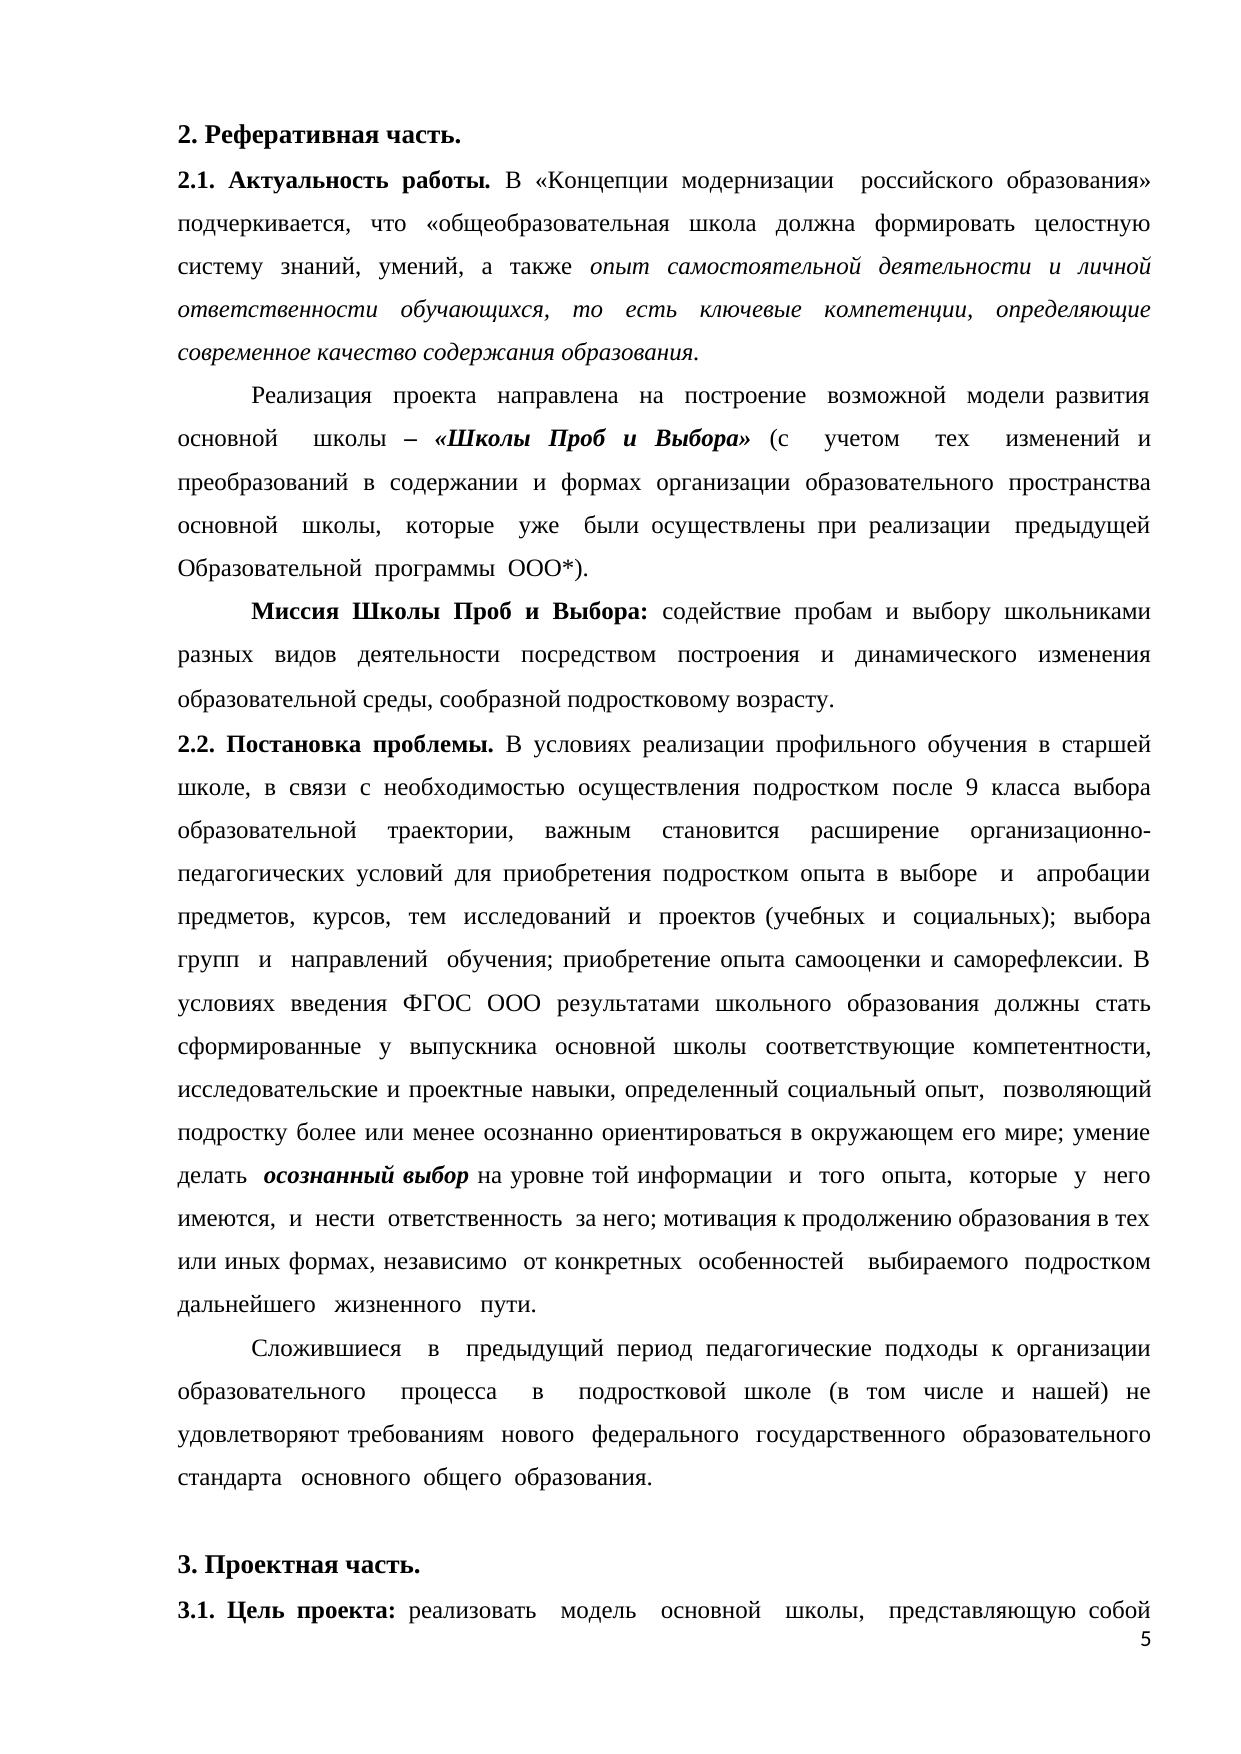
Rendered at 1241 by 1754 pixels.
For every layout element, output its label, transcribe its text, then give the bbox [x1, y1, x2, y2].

text 2.2. Постановка проблемы. В условиях реализации профильного обучения в старшей школе, в связи с необходимостью осуществления подростком после 9 класса выбора образовательной траектории, важным становится расширение организационно-педагогических условий для приобретения подростком опыта в выборе и апробации предметов, курсов, тем исследований и проектов (учебных и социальных); выбора групп и направлений обучения; приобретение опыта самооценки и саморефлексии. В условиях введения ФГОС ООО результатами школьного образования должны стать сформированные у выпускника основной школы соответствующие компетентности, исследовательские и проектные навыки, определенный социальный опыт, позволяющий подростку более или менее осознанно ориентироваться в окружающем его мире; умение делать осознанный выбор на уровне той информации и того опыта, которые у него имеются, и нести ответственность за него; мотивация к продолжению образования в тех или иных формах, независимо от конкретных особенностей выбираемого подростком дальнейшего жизненного пути. [177, 729, 1152, 1318]
text Реализация проекта направлена на построение возможной модели развития основной школы – «Школы Проб и Выбора» (с учетом тех изменений и преобразований в содержании и формах организации образовательного пространства основной школы, которые уже были осуществлены при реализации предыдущей Образовательной программы ООО*). [177, 380, 1152, 582]
text 2. Реферативная часть. [177, 118, 1152, 149]
text 2.1. Актуальность работы. В «Концепции модернизации российского образования» подчеркивается, что «общеобразовательная школа должна формировать целостную систему знаний, умений, а также опыт самостоятельной деятельности и личной ответственности обучающихся, то есть ключевые компетенции, определяющие современное качество содержания образования. [177, 165, 1152, 366]
text Сложившиеся в предыдущий период педагогические подходы к организации образовательного процесса в подростковой школе (в том числе и нашей) не удовлетворяют требованиям нового федерального государственного образовательного стандарта основного общего образования. [177, 1333, 1152, 1491]
text Миссия Школы Проб и Выбора: содействие пробам и выбору школьниками разных видов деятельности посредством построения и динамического изменения образовательной среды, сообразной подростковому возрасту. [177, 596, 1152, 714]
text 3. Проектная часть. [177, 1548, 1152, 1579]
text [177, 1595, 1152, 1624]
